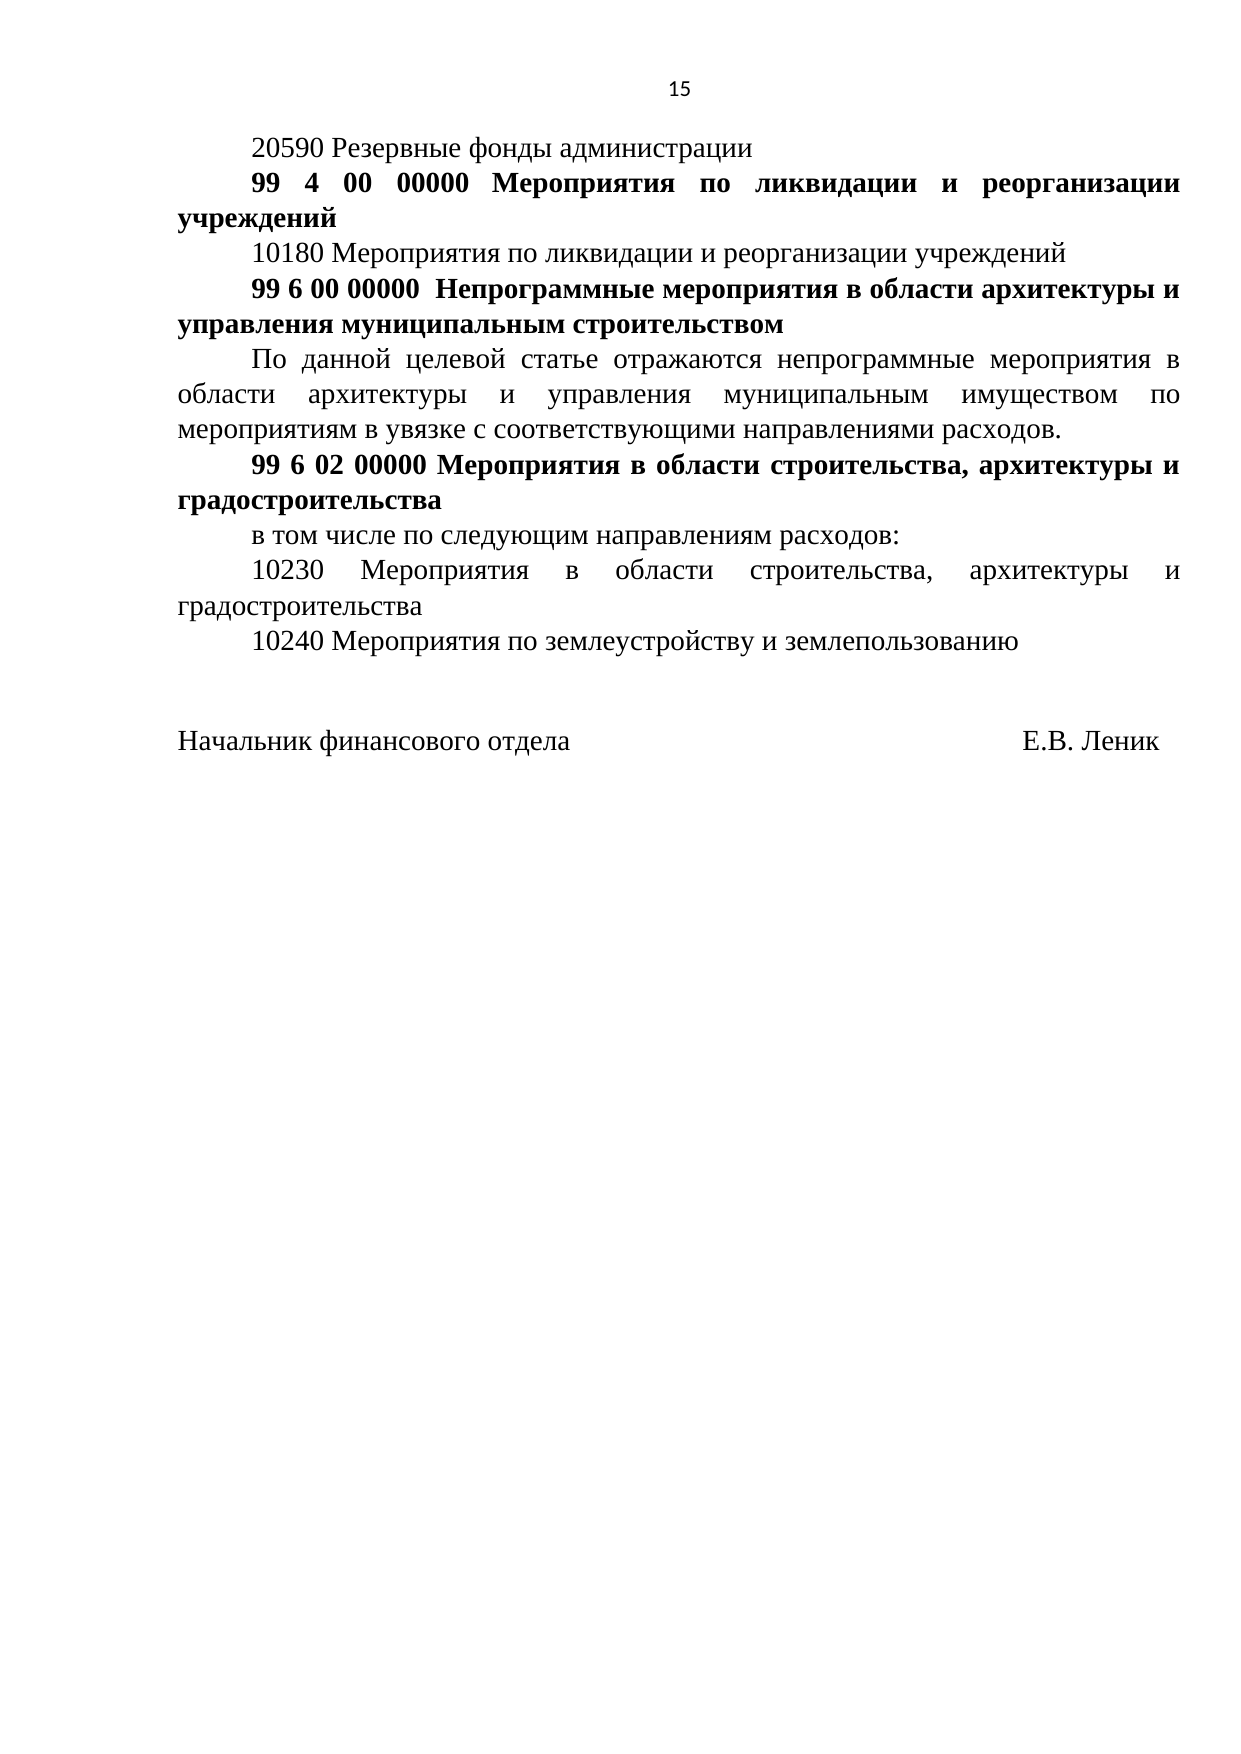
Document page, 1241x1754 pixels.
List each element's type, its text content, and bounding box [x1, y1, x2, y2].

text 10180 Мероприятия по ликвидации и реорганизации учреждений [177, 236, 1181, 269]
text в том числе по следующим направлениям расходов: [177, 517, 1181, 551]
text 10240 Мероприятия по землеустройству и землепользованию [177, 623, 1181, 656]
text 20590 Резервные фонды администрации [177, 130, 1181, 163]
text 99 4 00 00000 Мероприятия по ликвидации и реорганизации учреждений [177, 165, 1181, 234]
text Начальник финансового отдела Е.В. Леник [177, 723, 1181, 756]
text По данной целевой статье отражаются непрограммные мероприятия в области архитектуры и управления муниципальным имуществом по мероприятиям в увязке с соответствующими направлениями расходов. [177, 341, 1181, 445]
text 99 6 00 00000 Непрограммные мероприятия в области архитектуры и управления муниципальным строительством [177, 271, 1181, 339]
text 99 6 02 00000 Мероприятия в области строительства, архитектуры и градостроительства [177, 447, 1181, 516]
text 10230 Мероприятия в области строительства, архитектуры и градостроительства [177, 552, 1181, 621]
